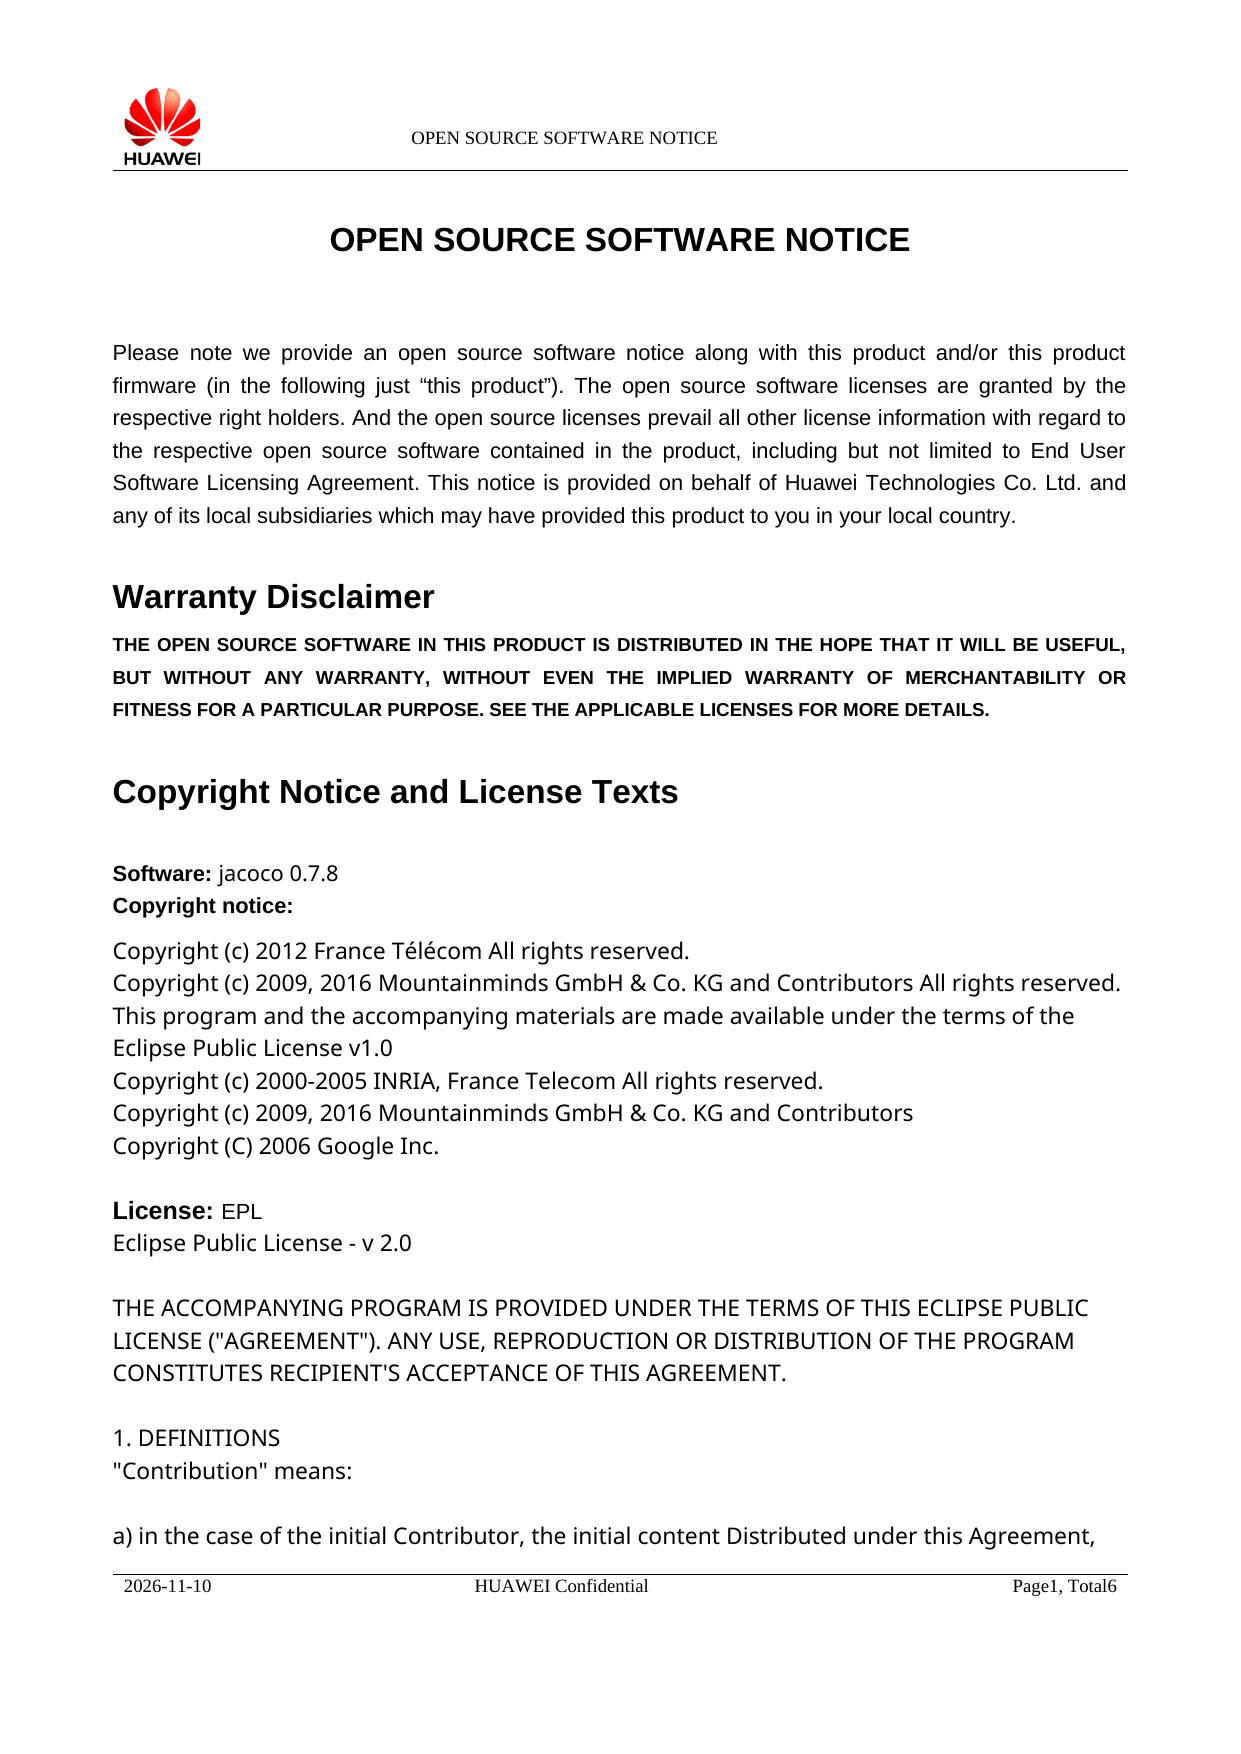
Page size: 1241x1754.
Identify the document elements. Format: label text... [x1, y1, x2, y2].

text Eclipse Public License - v 2.0 [112, 1226, 1128, 1259]
text Copyright Notice and License Texts [112, 759, 1128, 824]
text License: EPL [112, 1194, 1128, 1226]
text THE ACCOMPANYING PROGRAM IS PROVIDED UNDER THE TERMS OF THIS ECLIPSE PUBLIC LICENSE ("AGREEMENT"). ANY USE, REPRODUCTION OR DISTRIBUTION OF THE PROGRAM CONSTITUTES RECIPIENT'S ACCEPTANCE OF THIS AGREEMENT. [112, 1291, 1128, 1389]
title Software: jacoco 0.7.8 [112, 856, 1128, 889]
text 1. DEFINITIONS [112, 1421, 1128, 1454]
text a) in the case of the initial Contributor, the initial content Distributed under this Agreement, and [112, 1519, 1128, 1551]
text The open source software in this product is distributed in the hope that it will be useful, but WITHOUT ANY WARRANTY, without even the implied warranty of MERCHANTABILITY or FITNESS FOR A PARTICULAR PURPOSE. See the applicable licenses for more details. [112, 629, 1128, 726]
text Copyright notice: [112, 889, 1128, 921]
text Copyright (c) 2012 France Télécom All rights reserved. Copyright (c) 2009, 2016 Mountainminds GmbH & Co. KG and Contributors All rights reserved. This program and the accompanying materials are made available under the terms of the Eclipse Public License v1.0 Copyright (c) 2000-2005 INRIA, France Telecom All rights reserved. Copyright (c) 2009, 2016 Mountainminds GmbH & Co. KG and Contributors Copyright (C) 2006 Google Inc. [112, 934, 1128, 1194]
text Warranty Disclaimer [112, 564, 1128, 629]
text "Contribution" means: [112, 1454, 1128, 1486]
picture [124, 88, 201, 165]
text OPEN SOURCE SOFTWARE NOTICE [112, 206, 1128, 271]
text Please note we provide an open source software notice along with this product and/or this product firmware (in the following just “this product”). The open source software licenses are granted by the respective right holders. And the open source licenses prevail all other license information with regard to the respective open source software contained in the product, including but not limited to End User Software Licensing Agreement. This notice is provided on behalf of Huawei Technologies Co. Ltd. and any of its local subsidiaries which may have provided this product to you in your local country. [112, 336, 1128, 531]
